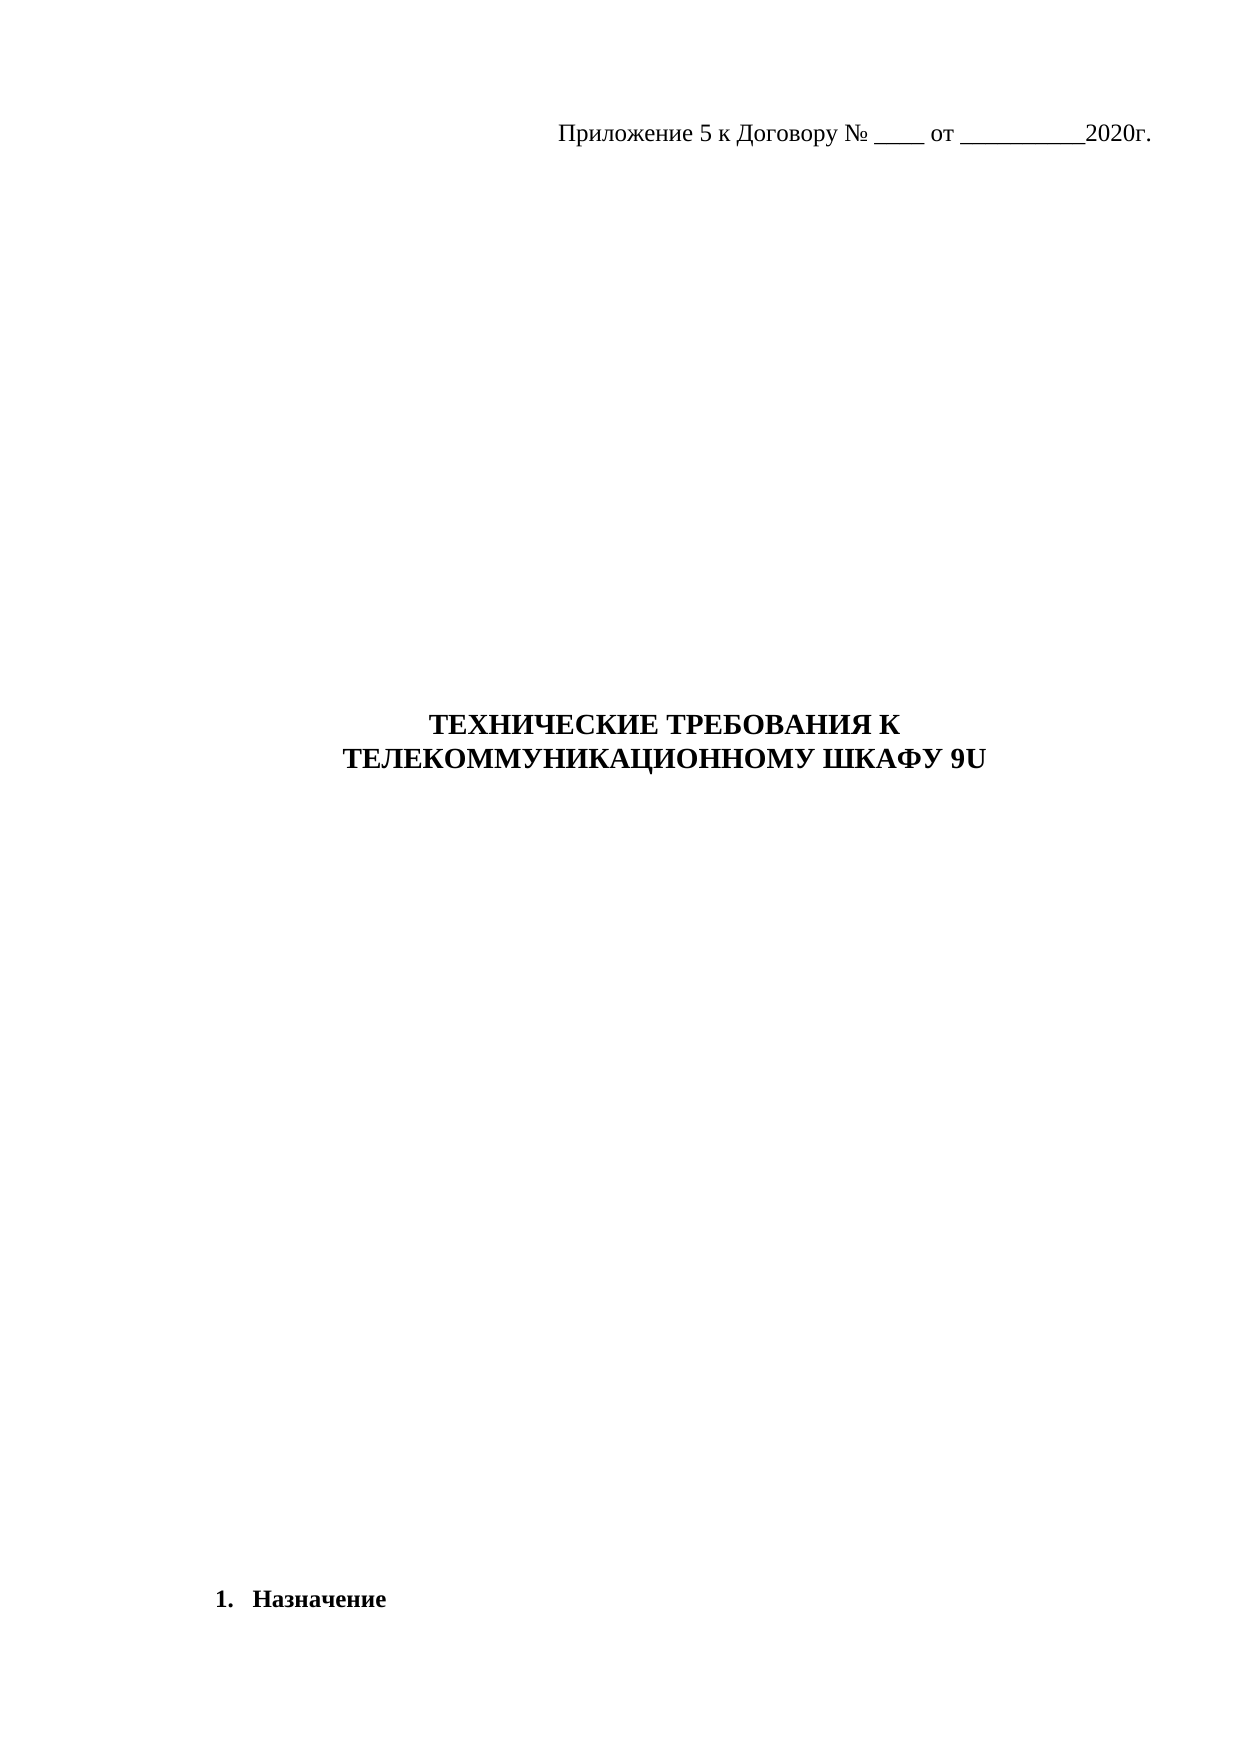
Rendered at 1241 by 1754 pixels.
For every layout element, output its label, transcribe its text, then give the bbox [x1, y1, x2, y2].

text ТЕХНИЧЕСКИЕ ТРЕБОВАНИЯ К [177, 707, 1152, 741]
list Назначение [215, 1584, 1152, 1613]
text Приложение 5 к Договору № ____ от __________2020г. [177, 118, 1152, 147]
text ТЕЛЕКОММУНИКАЦИОННОМУ ШКАФУ 9U [177, 741, 1152, 774]
